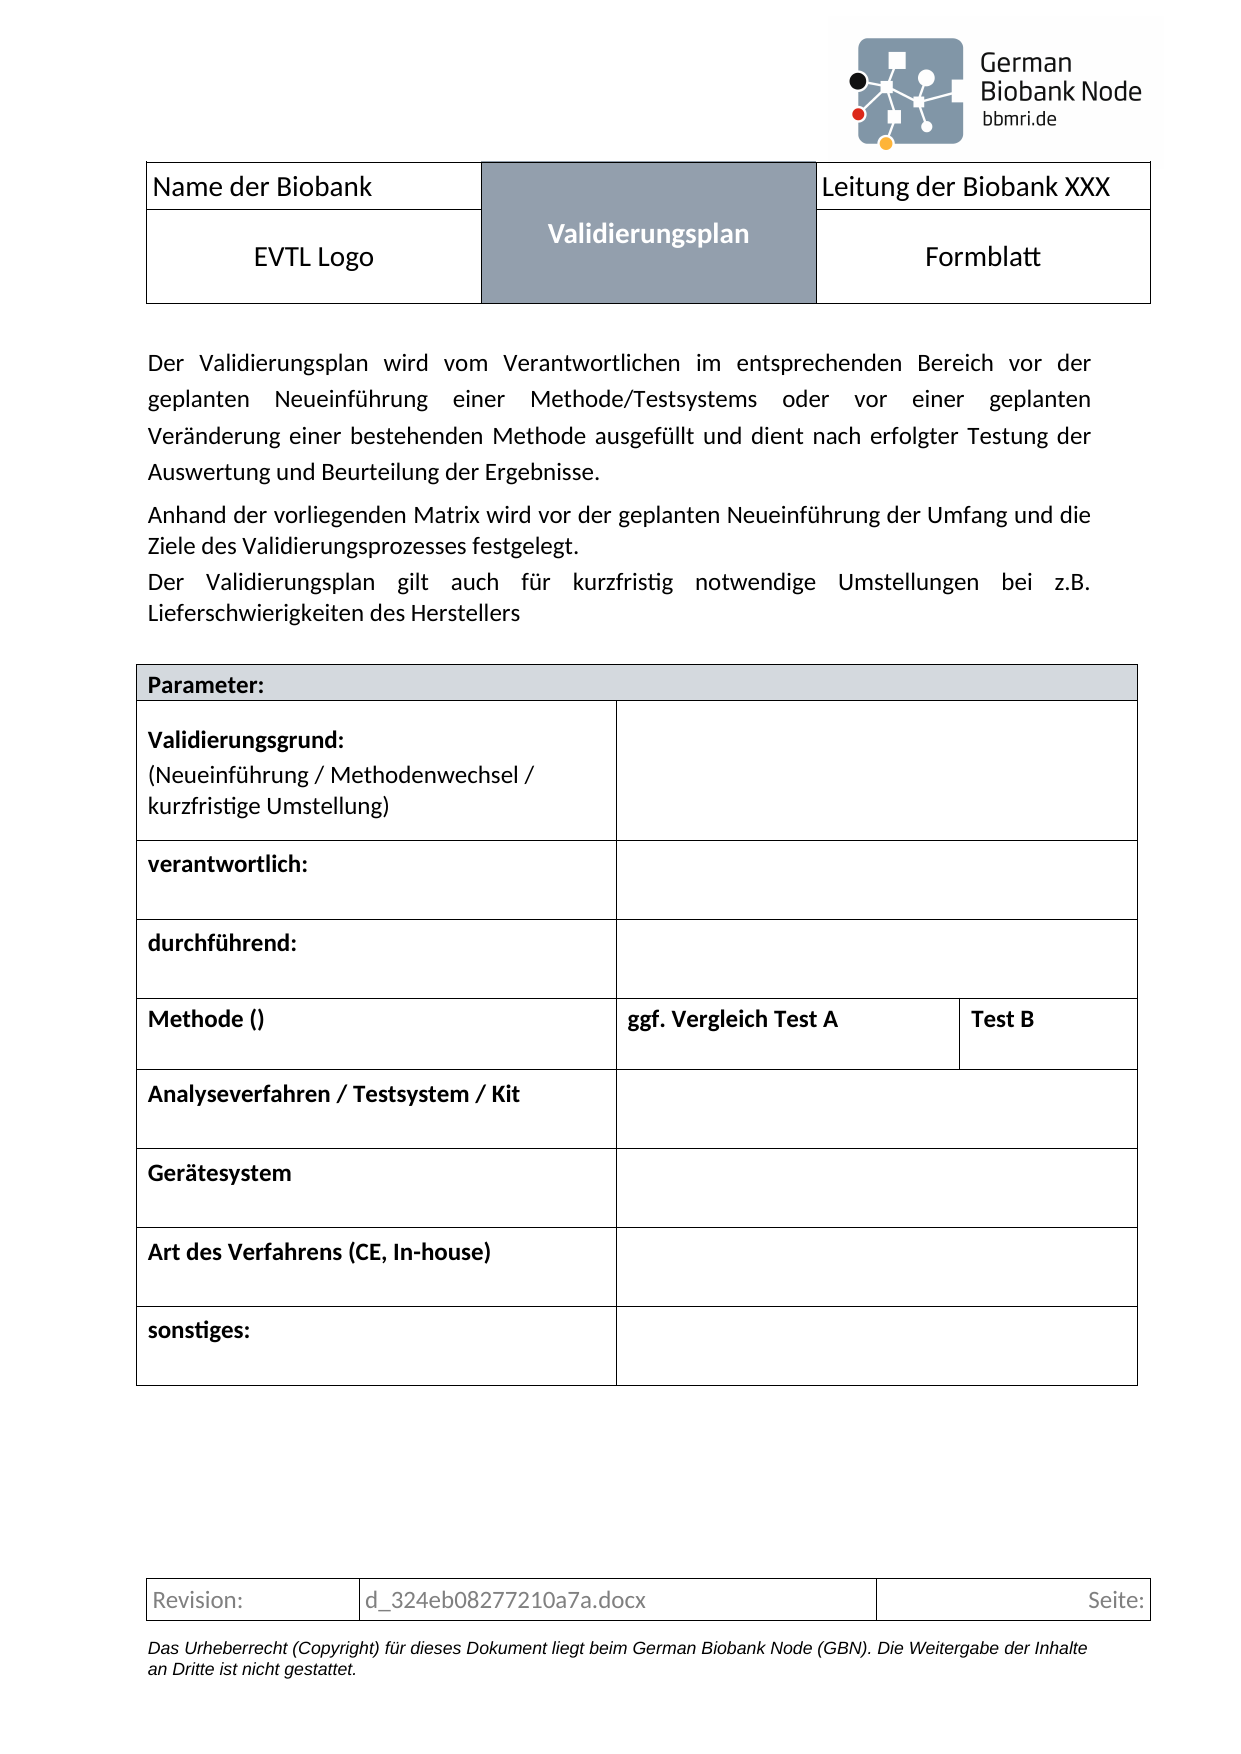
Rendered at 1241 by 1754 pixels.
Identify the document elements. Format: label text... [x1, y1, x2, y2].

table_cell Analyseverfahren / Testsystem / Kit [137, 1070, 616, 1148]
picture [828, 163, 1150, 169]
table_cell Gerätesystem [137, 1149, 616, 1227]
table_cell sonstiges: [137, 1307, 616, 1385]
table_header Parameter: [137, 665, 1137, 700]
table_cell verantwortlich: [137, 841, 616, 919]
text Der Validierungsplan wird vom Verantwortlichen im entsprechenden Bereich vor der geplanten Neueinführung einer Methode/Testsystems oder vor einer geplanten Veränderung einer bestehenden Methode ausgefüllt und dient nach erfolgter Testung der Auswertung und Beurteilung der Ergebnisse. [148, 347, 1092, 487]
table_cell [617, 841, 1137, 919]
table_cell durchführend: [137, 920, 616, 998]
table_cell Validierungsgrund: (Neueinführung / Methodenwechsel / kurzfristige Umstellung) [137, 701, 616, 840]
table_cell Test B [960, 999, 1137, 1069]
table_cell [617, 701, 1137, 840]
table_cell [617, 920, 1137, 998]
table_cell [617, 1149, 1137, 1227]
table_cell [617, 1307, 1137, 1385]
text Der Validierungsplan gilt auch für kurzfristig notwendige Umstellungen bei z.B. Lieferschwierigkeiten des Herstellers [148, 567, 1092, 628]
table_cell Methode () [137, 999, 616, 1069]
table_cell ggf. Vergleich Test A [617, 999, 959, 1069]
table_cell Art des Verfahrens (CE, In-house) [137, 1228, 616, 1306]
picture [828, 16, 1164, 169]
text Anhand der vorliegenden Matrix wird vor der geplanten Neueinführung der Umfang und die Ziele des Validierungsprozesses festgelegt. [148, 499, 1092, 560]
table_cell [617, 1228, 1137, 1306]
table_cell [617, 1070, 1137, 1148]
